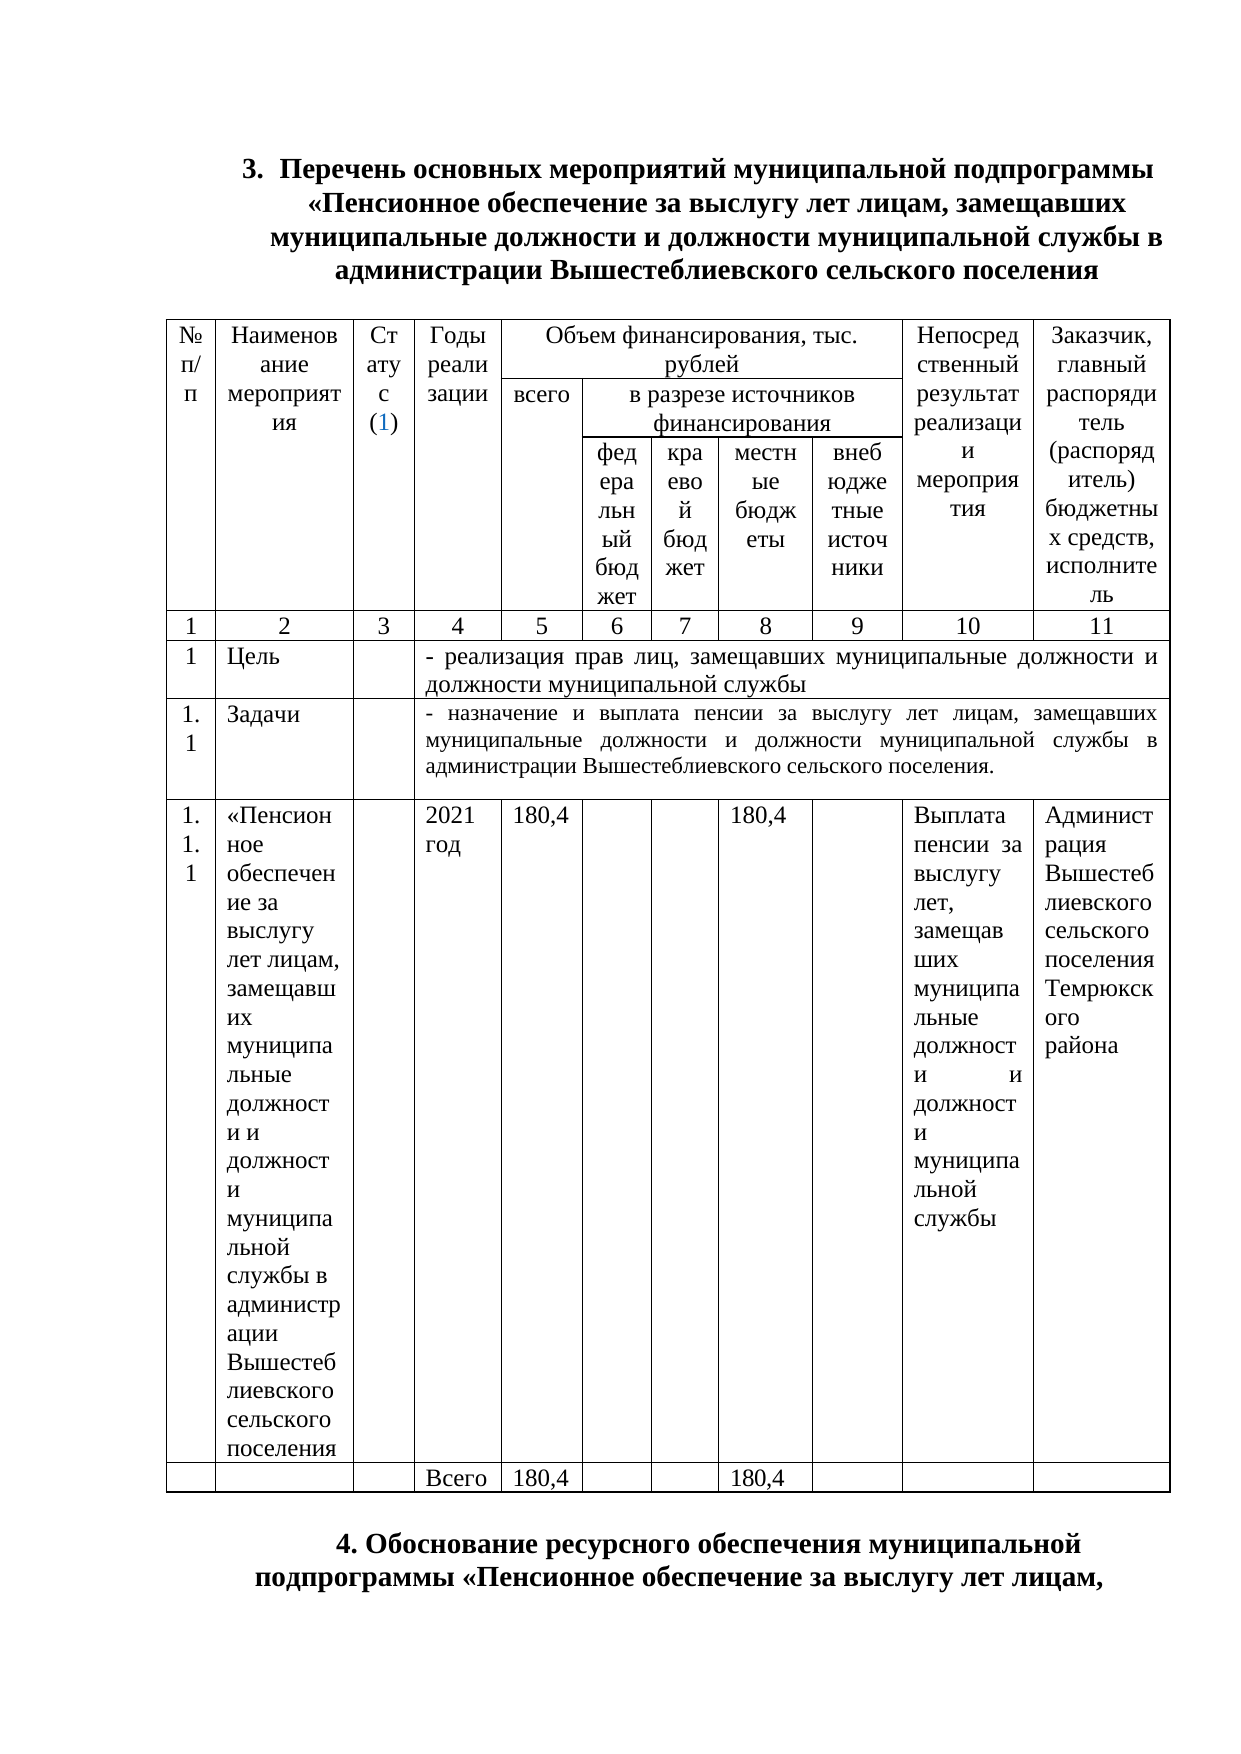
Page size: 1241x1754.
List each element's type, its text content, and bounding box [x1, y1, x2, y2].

table_cell всего [502, 379, 582, 610]
table_cell 180,4 [502, 1463, 582, 1491]
table_cell 1 [167, 641, 215, 698]
table_cell «Пенсионное обеспечение за выслугу лет лицам, замещавших муниципальные должности и должности муниципальной службы в администрации Вышестеблиевского сельского поселения [216, 800, 353, 1462]
table_cell 2021 год [415, 800, 501, 1462]
table_cell Выплата пенсии за выслугу лет, замещавших муниципальные должности и должности муниципальной службы [903, 800, 1033, 1462]
table_cell 180,4 [719, 1463, 812, 1491]
table_cell [903, 1463, 1033, 1491]
table_cell 3 [354, 611, 414, 640]
table_cell 180,4 [502, 800, 582, 1462]
table_header Годы реализации [415, 320, 501, 610]
table_header Заказчик, главный распорядитель (распорядитель) бюджетных средств, исполнитель [1034, 320, 1169, 610]
table_cell - назначение и выплата пенсии за выслугу лет лицам, замещавших муниципальные должности и должности муниципальной службы в администрации Вышестеблиевского сельского поселения. [415, 699, 1169, 799]
table_cell 10 [903, 611, 1033, 640]
table_header Наименование мероприятия [216, 320, 353, 610]
table_cell Администрация Вышестеблиевского сельского поселения Темрюкского района [1034, 800, 1169, 1462]
table_header Объем финансирования, тыс. рублей [502, 320, 902, 378]
table_cell 8 [719, 611, 812, 640]
table_header № п/п [167, 320, 215, 610]
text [177, 1526, 1181, 1593]
table_cell 6 [583, 611, 651, 640]
table_cell 2 [216, 611, 353, 640]
table_cell 11 [1034, 611, 1169, 640]
table_cell 180,4 [719, 800, 812, 1462]
table_cell 7 [652, 611, 718, 640]
table_cell 4 [415, 611, 501, 640]
table_header Статус (1) [354, 320, 414, 610]
table_cell 9 [813, 611, 902, 640]
table_cell 1 [167, 611, 215, 640]
table_cell [167, 1463, 215, 1491]
list Перечень основных мероприятий муниципальной подпрограммы «Пенсионное обеспечение за выслугу лет лицам, замещавших муниципальные должности и должности муниципальной службы в администрации Вышестеблиевского сельского поселения [215, 152, 1181, 286]
table_cell 1.1 [167, 699, 215, 799]
table_cell 5 [502, 611, 582, 640]
table_cell федеральный бюджет [583, 438, 651, 610]
table_cell 1.1.1 [167, 800, 215, 1462]
table_cell внебюджетные источники [813, 438, 902, 610]
table_cell [583, 800, 651, 1462]
table_cell местные бюджеты [719, 438, 812, 610]
table_cell [354, 699, 414, 799]
table_cell [813, 1463, 902, 1491]
table_cell [354, 1463, 414, 1491]
table_cell в разрезе источников финансирования [583, 379, 902, 436]
table_cell [652, 800, 718, 1462]
table_cell [216, 1463, 353, 1491]
table_cell [1034, 1463, 1169, 1491]
table_cell Цель [216, 641, 353, 698]
table_cell [354, 641, 414, 698]
table_cell [652, 1463, 718, 1491]
table_cell [813, 800, 902, 1462]
table_cell - реализация прав лиц, замещавших муниципальные должности и должности муниципальной службы [415, 641, 1169, 698]
table_cell Всего [415, 1463, 501, 1491]
table_cell [583, 1463, 651, 1491]
table_cell краевой бюджет [652, 438, 718, 610]
table_header Непосредственный результат реализации мероприятия [903, 320, 1033, 610]
table_cell Задачи [216, 699, 353, 799]
table_cell [354, 800, 414, 1462]
